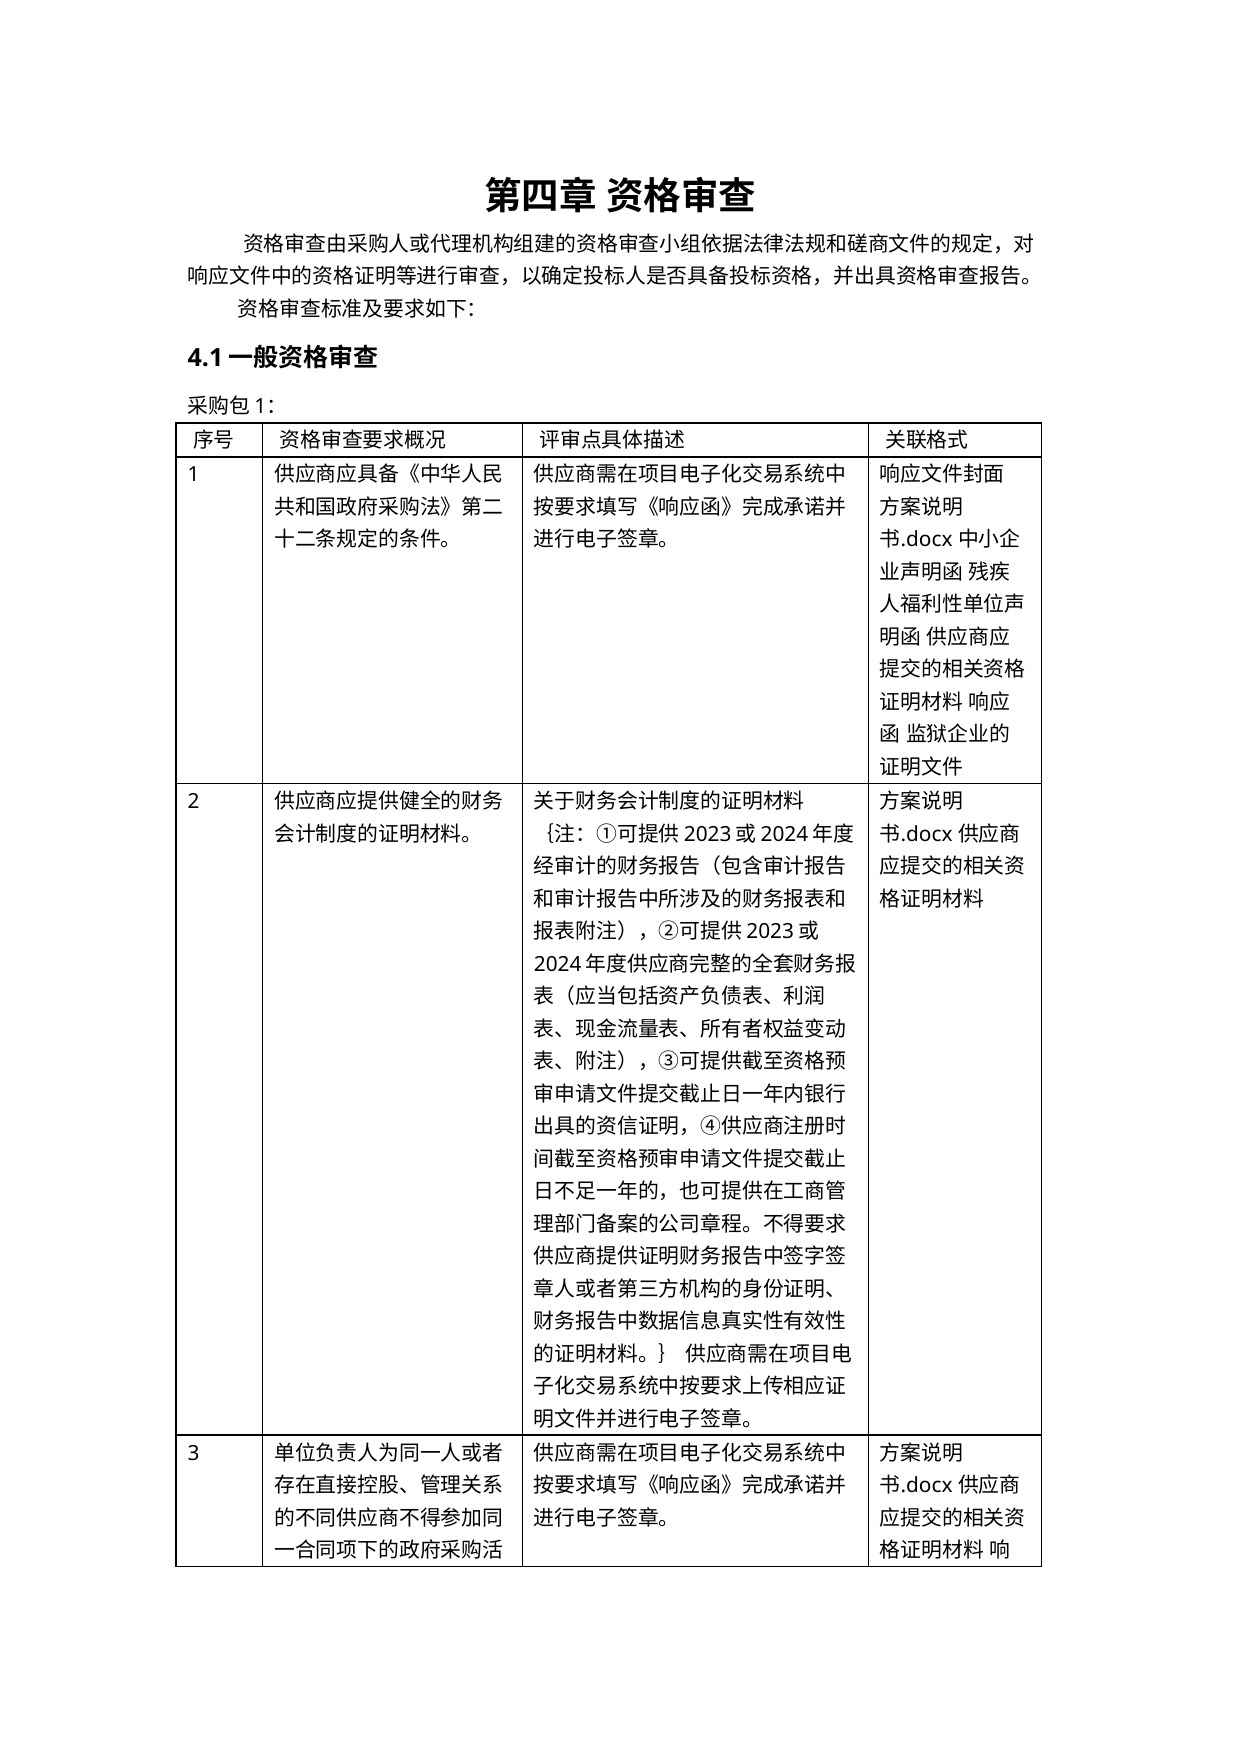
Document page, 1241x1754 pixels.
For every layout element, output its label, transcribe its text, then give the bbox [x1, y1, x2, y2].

table_cell 3 [177, 1436, 262, 1566]
text 资格审查标准及要求如下： [187, 292, 1053, 324]
table_cell 方案说明书.docx 供应商应提交的相关资格证明材料 [869, 784, 1041, 1434]
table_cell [263, 1436, 522, 1566]
text 采购包1： [187, 389, 1053, 422]
text 第四章 资格审查 [187, 162, 1053, 227]
table_header 资格审查要求概况 [263, 424, 522, 456]
table_cell 1 [177, 458, 262, 783]
table_cell 供应商需在项目电子化交易系统中按要求填写《响应函》完成承诺并进行电子签章。 [523, 458, 868, 783]
table_header 序号 [177, 424, 262, 456]
table_cell 2 [177, 784, 262, 1434]
table_cell 关于财务会计制度的证明材料｛注：①可提供2023或2024年度经审计的财务报告（包含审计报告和审计报告中所涉及的财务报表和报表附注），②可提供2023或2024年度供应商完整的全套财务报表（应当包括资产负债表、利润表、现金流量表、所有者权益变动表、附注），③可提供截至资格预审申请文件提交截止日一年内银行出具的资信证明，④供应商注册时间截至资格预审申请文件提交截止日不足一年的，也可提供在工商管理部门备案的公司章程。不得要求供应商提供证明财务报告中签字签章人或者第三方机构的身份证明、财务报告中数据信息真实性有效性的证明材料。｝ 供应商需在项目电子化交易系统中按要求上传相应证明文件并进行电子签章。 [523, 784, 868, 1434]
text 4.1一般资格审查 [187, 324, 1053, 389]
table_header 评审点具体描述 [523, 424, 868, 456]
table_header 关联格式 [869, 424, 1041, 456]
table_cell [523, 1436, 868, 1566]
text 资格审查由采购人或代理机构组建的资格审查小组依据法律法规和磋商文件的规定，对响应文件中的资格证明等进行审查，以确定投标人是否具备投标资格，并出具资格审查报告。 [187, 227, 1053, 292]
table_cell 供应商应具备《中华人民共和国政府采购法》第二十二条规定的条件。 [263, 458, 522, 783]
table_cell 响应文件封面 方案说明书.docx 中小企业声明函 残疾人福利性单位声明函 供应商应提交的相关资格证明材料 响应函 监狱企业的证明文件 [869, 458, 1041, 783]
table_cell 供应商应提供健全的财务会计制度的证明材料。 [263, 784, 522, 1434]
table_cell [869, 1436, 1041, 1566]
